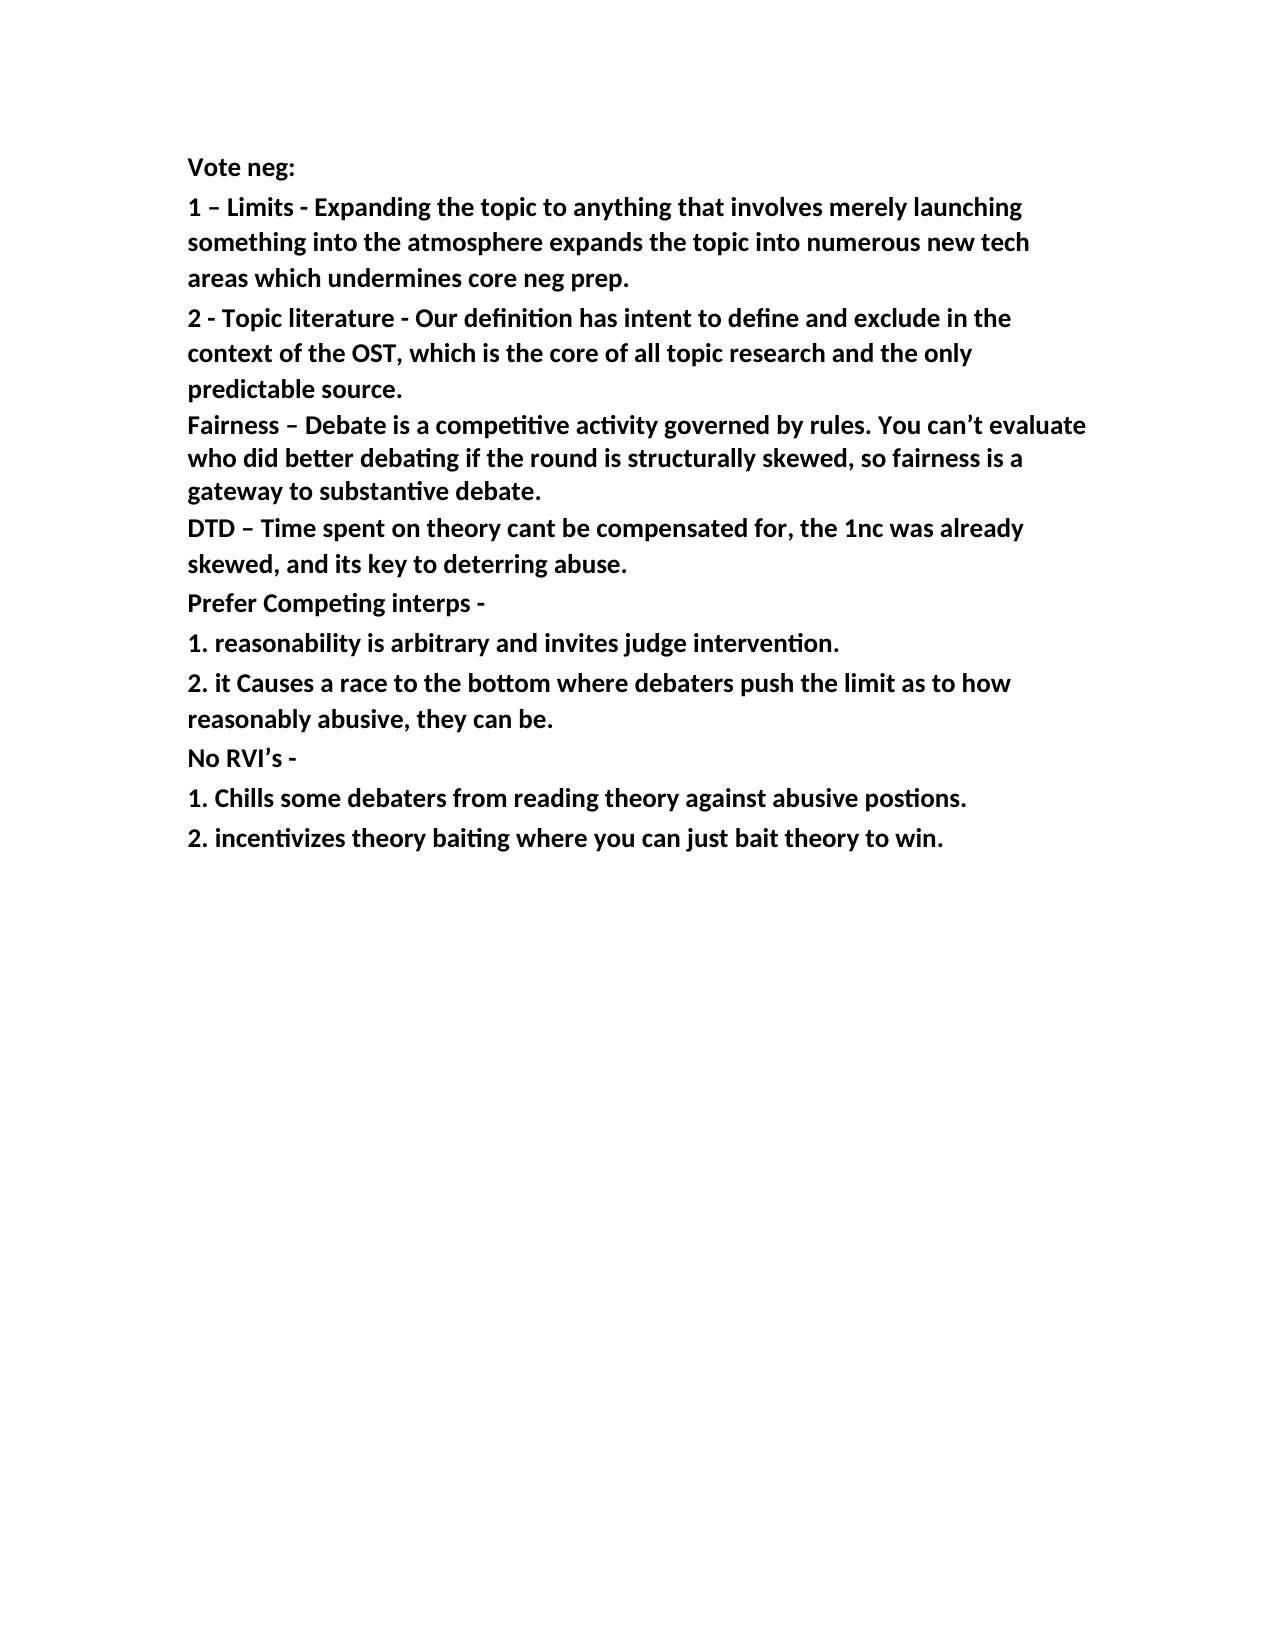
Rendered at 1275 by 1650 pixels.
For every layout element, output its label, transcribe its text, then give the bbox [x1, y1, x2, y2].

subtitle 2. it Causes a race to the bottom where debaters push the limit as to how reasonably abusive, they can be. [187, 666, 1087, 735]
subtitle Prefer Competing interps - [187, 587, 1087, 619]
subtitle No RVI’s - [187, 742, 1087, 774]
subtitle Fairness – Debate is a competitive activity governed by rules. You can’t evaluate who did better debating if the round is structurally skewed, so fairness is a gateway to substantive debate. [187, 408, 1087, 507]
subtitle 1. reasonability is arbitrary and invites judge intervention. [187, 626, 1087, 659]
subtitle 2. incentivizes theory baiting where you can just bait theory to win. [187, 821, 1087, 854]
subtitle Vote neg: [187, 150, 1087, 183]
subtitle 2 - Topic literature - Our definition has intent to define and exclude in the context of the OST, which is the core of all topic research and the only predictable source. [187, 301, 1087, 405]
subtitle 1. Chills some debaters from reading theory against abusive postions. [187, 781, 1087, 814]
subtitle DTD – Time spent on theory cant be compensated for, the 1nc was already skewed, and its key to deterring abuse. [187, 511, 1087, 580]
subtitle 1 – Limits - Expanding the topic to anything that involves merely launching something into the atmosphere expands the topic into numerous new tech areas which undermines core neg prep. [187, 190, 1087, 294]
